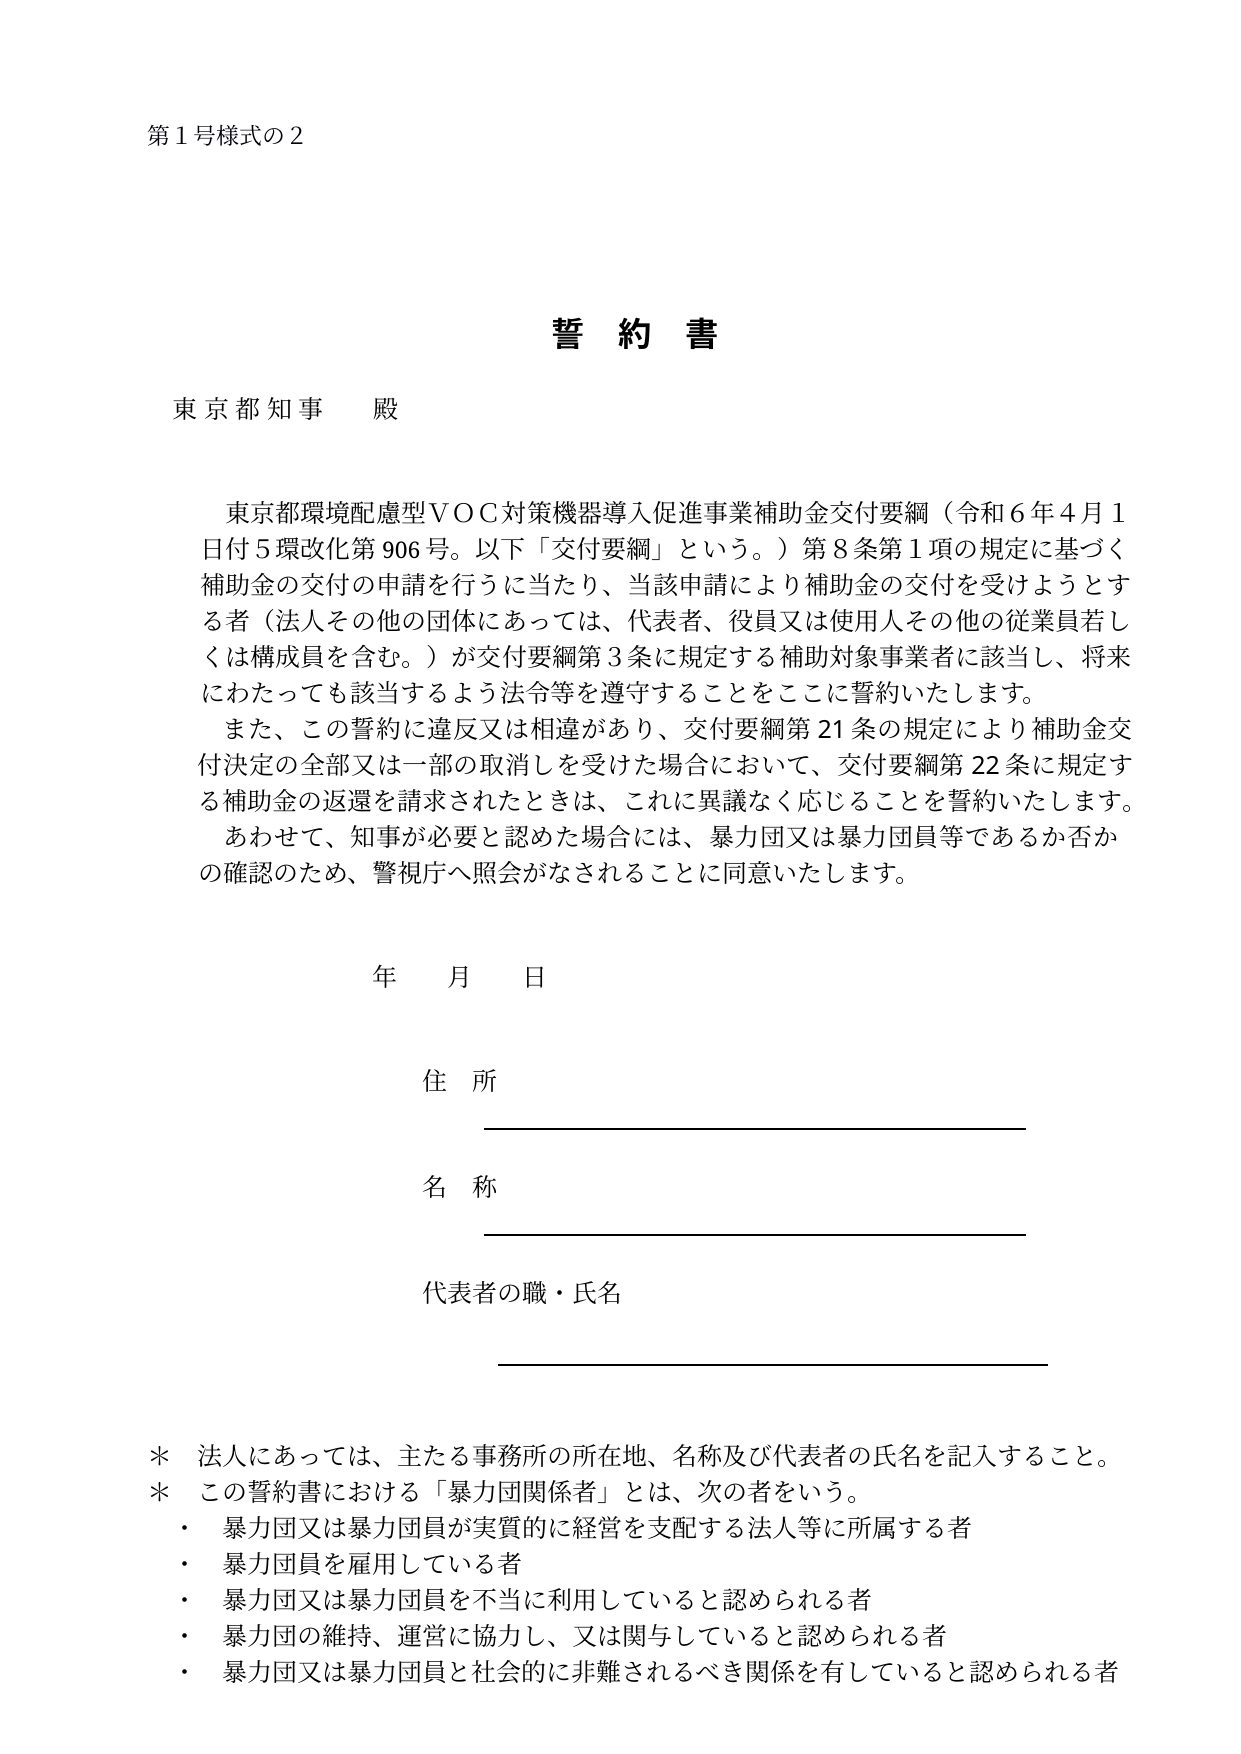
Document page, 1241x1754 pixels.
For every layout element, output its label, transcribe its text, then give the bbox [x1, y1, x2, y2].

text 誓 約 書 [148, 307, 1122, 356]
text また、この誓約に違反又は相違があり、交付要綱第21条の規定により補助金交付決定の全部又は一部の取消しを受けた場合において、交付要綱第22条に規定する補助金の返還を請求されたときは、これに異議なく応じることを誓約いたします。 [198, 709, 1133, 817]
text ＊ 法人にあっては、主たる事務所の所在地、名称及び代表者の氏名を記入すること。 [148, 1437, 1122, 1473]
text 東京都環境配慮型ＶＯＣ対策機器導入促進事業補助金交付要綱（令和６年４月１日付５環改化第906号。以下「交付要綱」という。）第８条第１項の規定に基づく補助金の交付の申請を行うに当たり、当該申請により補助金の交付を受けようとする者（法人その他の団体にあっては、代表者、役員又は使用人その他の従業員若しくは構成員を含む。）が交付要綱第３条に規定する補助対象事業者に該当し、将来にわたっても該当するよう法令等を遵守することをここに誓約いたします。 [200, 494, 1133, 709]
text 年 月 日 [148, 957, 1122, 993]
text 東 京 都 知 事 殿 [148, 389, 1122, 426]
subtitle 第１号様式の２ [148, 118, 1122, 151]
text 名 称 [148, 1167, 1122, 1203]
text ＊ この誓約書における「暴力団関係者」とは、次の者をいう。 [148, 1473, 1122, 1509]
text ・ 暴力団又は暴力団員と社会的に非難されるべき関係を有していると認められる者 [148, 1652, 1122, 1688]
text あわせて、知事が必要と認めた場合には、暴力団又は暴力団員等であるか否かの確認のため、警視庁へ照会がなされることに同意いたします。 [198, 817, 1122, 889]
text ・ 暴力団員を雇用している者 [148, 1545, 1122, 1581]
text ・ 暴力団の維持、運営に協力し、又は関与していると認められる者 [148, 1617, 1122, 1652]
text 住 所 [148, 1061, 1122, 1097]
text ・ 暴力団又は暴力団員が実質的に経営を支配する法人等に所属する者 [148, 1509, 1122, 1545]
text ・ 暴力団又は暴力団員を不当に利用していると認められる者 [148, 1581, 1122, 1617]
text 代表者の職・氏名 [148, 1273, 1122, 1309]
